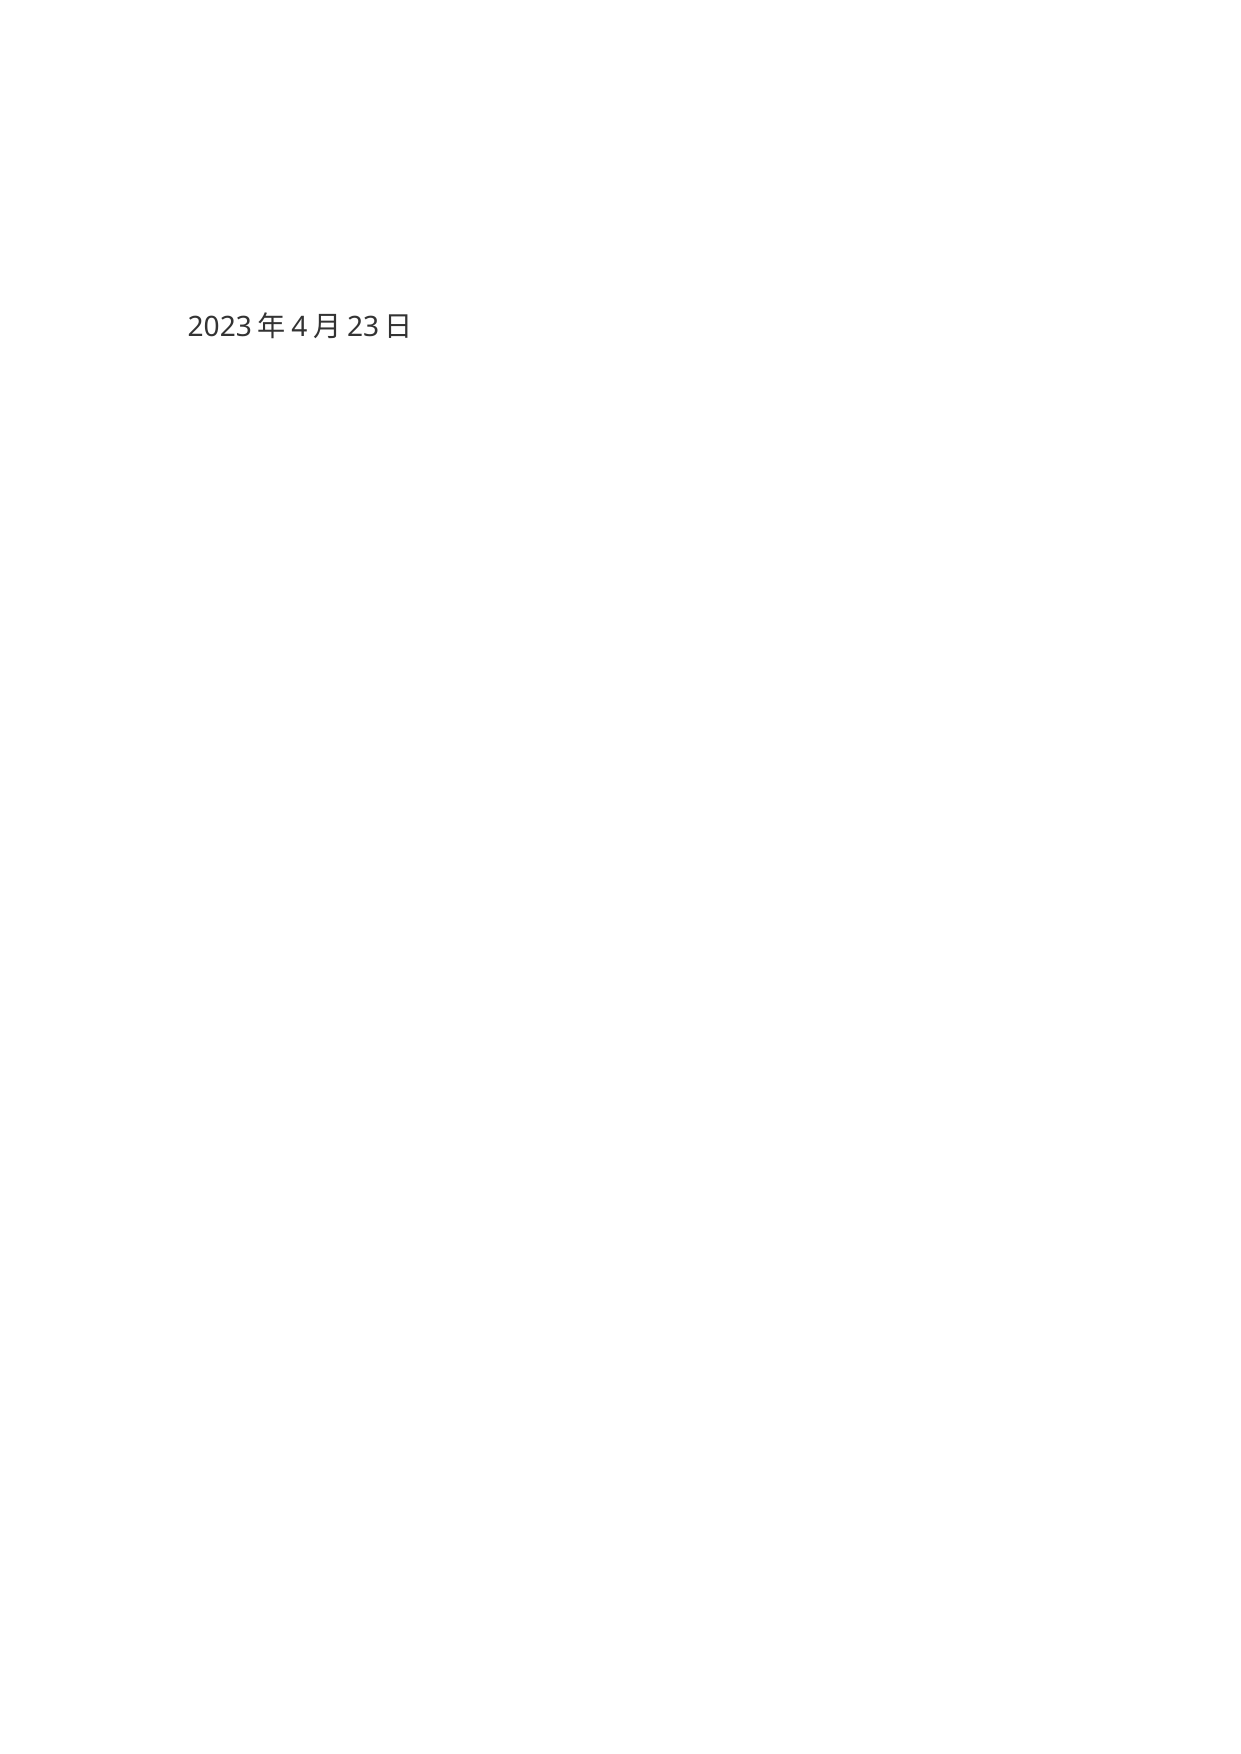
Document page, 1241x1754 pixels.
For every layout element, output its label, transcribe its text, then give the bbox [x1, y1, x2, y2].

text 2023年4月23日 [187, 162, 1053, 357]
